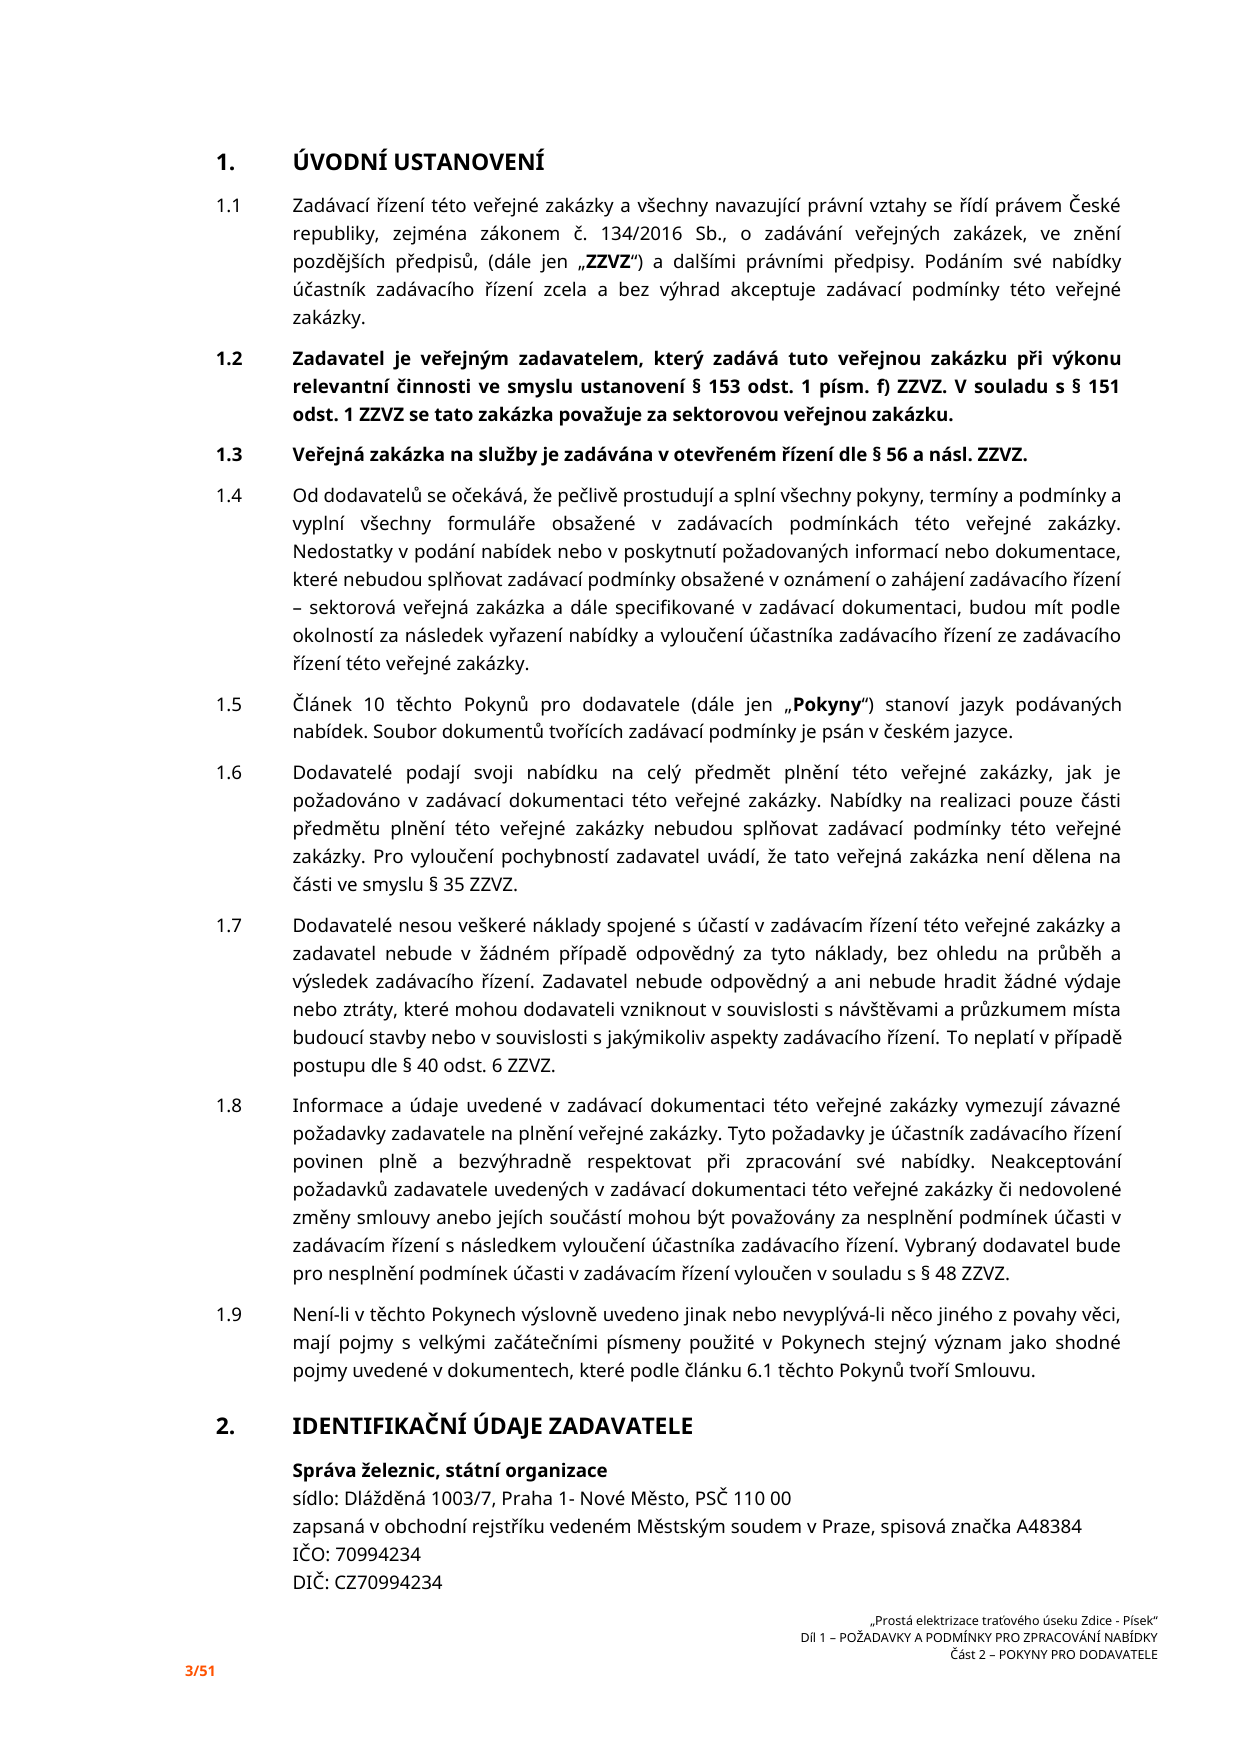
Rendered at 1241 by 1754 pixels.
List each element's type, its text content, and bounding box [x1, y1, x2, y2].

text DIČ: CZ70994234 [292, 1569, 1122, 1595]
text Článek 10 těchto Pokynů pro dodavatele (dále jen „Pokyny“) stanoví jazyk podávaných nabídek. Soubor dokumentů tvořících zadávací podmínky je psán v českém jazyce. [216, 691, 1122, 744]
text Není-li v těchto Pokynech výslovně uvedeno jinak nebo nevyplývá-li něco jiného z povahy věci, mají pojmy s velkými začátečními písmeny použité v Pokynech stejný význam jako shodné pojmy uvedené v dokumentech, které podle článku 6.1 těchto Pokynů tvoří Smlouvu. [216, 1301, 1122, 1383]
text Od dodavatelů se očekává, že pečlivě prostudují a splní všechny pokyny, termíny a podmínky a vyplní všechny formuláře obsažené v zadávacích podmínkách této veřejné zakázky. Nedostatky v podání nabídek nebo v poskytnutí požadovaných informací nebo dokumentace, které nebudou splňovat zadávací podmínky obsažené v oznámení o zahájení zadávacího řízení – sektorová veřejná zakázka a dále specifikované v zadávací dokumentaci, budou mít podle okolností za následek vyřazení nabídky a vyloučení účastníka zadávacího řízení ze zadávacího řízení této veřejné zakázky. [216, 482, 1122, 676]
text Zadávací řízení této veřejné zakázky a všechny navazující právní vztahy se řídí právem České republiky, zejména zákonem č. 134/2016 Sb., o zadávání veřejných zakázek, ve znění pozdějších předpisů, (dále jen „ZZVZ“) a dalšími právními předpisy. Podáním své nabídky účastník zadávacího řízení zcela a bez výhrad akceptuje zadávací podmínky této veřejné zakázky. [216, 192, 1122, 330]
text Dodavatelé podají svoji nabídku na celý předmět plnění této veřejné zakázky, jak je požadováno v zadávací dokumentaci této veřejné zakázky. Nabídky na realizaci pouze části předmětu plnění této veřejné zakázky nebudou splňovat zadávací podmínky této veřejné zakázky. Pro vyloučení pochybností zadavatel uvádí, že tato veřejná zakázka není dělena na části ve smyslu § 35 ZZVZ. [216, 759, 1122, 897]
text Veřejná zakázka na služby je zadávána v otevřeném řízení dle § 56 a násl. ZZVZ. [216, 442, 1122, 467]
text Dodavatelé nesou veškeré náklady spojené s účastí v zadávacím řízení této veřejné zakázky a zadavatel nebude v žádném případě odpovědný za tyto náklady, bez ohledu na průběh a výsledek zadávacího řízení. Zadavatel nebude odpovědný a ani nebude hradit žádné výdaje nebo ztráty, které mohou dodavateli vzniknout v souvislosti s návštěvami a průzkumem místa budoucí stavby nebo v souvislosti s jakýmikoliv aspekty zadávacího řízení. To neplatí v případě postupu dle § 40 odst. 6 ZZVZ. [216, 912, 1122, 1078]
text IDENTIFIKAČNÍ ÚDAJE ZADAVATELE [216, 1410, 1122, 1442]
text sídlo: Dlážděná 1003/7, Praha 1- Nové Město, PSČ 110 00 [292, 1485, 1122, 1511]
text Zadavatel je veřejným zadavatelem, který zadává tuto veřejnou zakázku při výkonu relevantní činnosti ve smyslu ustanovení § 153 odst. 1 písm. f) ZZVZ. V souladu s § 151 odst. 1 ZZVZ se tato zakázka považuje za sektorovou veřejnou zakázku. [216, 345, 1122, 427]
text Správa železnic, státní organizace [292, 1457, 1122, 1483]
text IČO: 70994234 [292, 1541, 1122, 1567]
text zapsaná v obchodní rejstříku vedeném Městským soudem v Praze, spisová značka A48384 [292, 1513, 1122, 1539]
text ÚVODNÍ USTANOVENÍ [216, 146, 1122, 177]
text Informace a údaje uvedené v zadávací dokumentaci této veřejné zakázky vymezují závazné požadavky zadavatele na plnění veřejné zakázky. Tyto požadavky je účastník zadávacího řízení povinen plně a bezvýhradně respektovat při zpracování své nabídky. Neakceptování požadavků zadavatele uvedených v zadávací dokumentaci této veřejné zakázky či nedovolené změny smlouvy anebo jejích součástí mohou být považovány za nesplnění podmínek účasti v zadávacím řízení s následkem vyloučení účastníka zadávacího řízení. Vybraný dodavatel bude pro nesplnění podmínek účasti v zadávacím řízení vyloučen v souladu s § 48 ZZVZ. [216, 1093, 1122, 1286]
